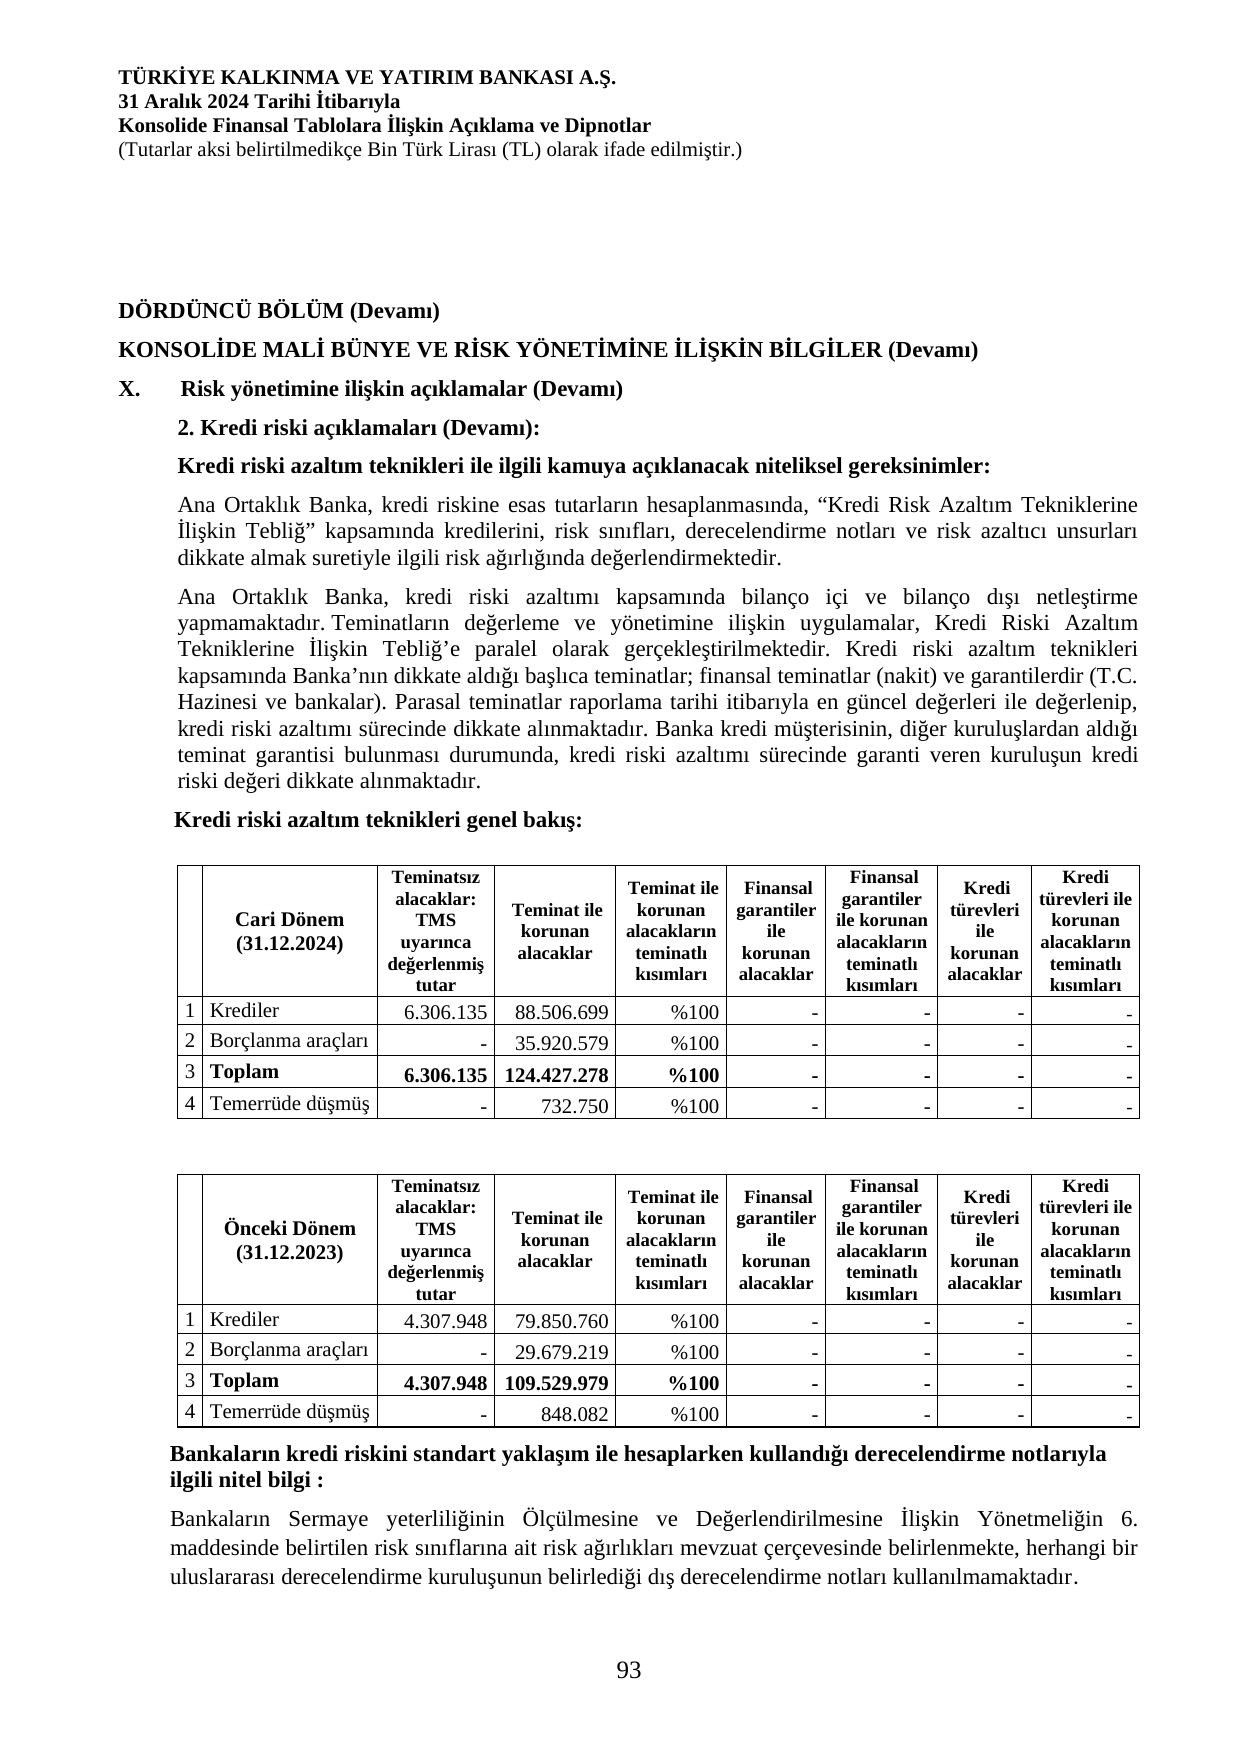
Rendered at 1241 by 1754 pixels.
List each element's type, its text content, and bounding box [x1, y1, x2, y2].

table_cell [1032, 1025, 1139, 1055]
text Kredi riski azaltım teknikleri genel bakış: [118, 806, 1140, 832]
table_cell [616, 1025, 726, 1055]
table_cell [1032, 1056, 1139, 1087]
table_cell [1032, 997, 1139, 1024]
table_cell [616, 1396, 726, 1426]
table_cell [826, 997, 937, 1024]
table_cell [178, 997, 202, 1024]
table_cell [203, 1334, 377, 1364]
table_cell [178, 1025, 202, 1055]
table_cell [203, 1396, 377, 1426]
text Bankaların Sermaye yeterliliğinin Ölçülmesine ve Değerlendirilmesine İlişkin Yönetmeliğin 6. maddesinde belirtilen risk sınıflarına ait risk ağırlıkları mevzuat çerçevesinde belirlenmekte, herhangi bir uluslararası derecelendirme kuruluşunun belirlediği dış derecelendirme notları kullanılmamaktadır. [170, 1505, 1140, 1590]
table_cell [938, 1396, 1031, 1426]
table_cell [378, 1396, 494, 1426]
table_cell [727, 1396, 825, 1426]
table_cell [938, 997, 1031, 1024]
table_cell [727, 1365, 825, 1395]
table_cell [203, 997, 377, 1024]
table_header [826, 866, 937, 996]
text Ana Ortaklık Banka, kredi riski azaltımı kapsamında bilanço içi ve bilanço dışı netleştirme yapmamaktadır. Teminatların değerleme ve yönetimine ilişkin uygulamalar, Kredi Riski Azaltım Tekniklerine İlişkin Tebliğ’e paralel olarak gerçekleştirilmektedir. Kredi riski azaltım teknikleri kapsamında Banka’nın dikkate aldığı başlıca teminatlar; finansal teminatlar (nakit) ve garantilerdir (T.C. Hazinesi ve bankalar). Parasal teminatlar raporlama tarihi itibarıyla en güncel değerleri ile değerlenip, kredi riski azaltımı sürecinde dikkate alınmaktadır. Banka kredi müşterisinin, diğer kuruluşlardan aldığı teminat garantisi bulunması durumunda, kredi riski azaltımı sürecinde garanti veren kuruluşun kredi riski değeri dikkate alınmaktadır. [177, 583, 1140, 794]
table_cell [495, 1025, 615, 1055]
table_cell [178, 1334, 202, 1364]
text Bankaların kredi riskini standart yaklaşım ile hesaplarken kullandığı derecelendirme notlarıyla ilgili nitel bilgi : [169, 1440, 1140, 1493]
text 2. Kredi riski açıklamaları (Devamı): [118, 413, 1140, 440]
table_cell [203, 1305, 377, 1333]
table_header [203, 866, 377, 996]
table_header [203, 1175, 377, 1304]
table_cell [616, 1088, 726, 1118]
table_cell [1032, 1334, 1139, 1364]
text Ana Ortaklık Banka, kredi riskine esas tutarların hesaplanmasında, “Kredi Risk Azaltım Tekniklerine İlişkin Tebliğ” kapsamında kredilerini, risk sınıfları, derecelendirme notları ve risk azaltıcı unsurları dikkate almak suretiyle ilgili risk ağırlığında değerlendirmektedir. [177, 491, 1140, 570]
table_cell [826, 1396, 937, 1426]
text Kredi riski azaltım teknikleri ile ilgili kamuya açıklanacak niteliksel gereksinimler: [118, 452, 1140, 479]
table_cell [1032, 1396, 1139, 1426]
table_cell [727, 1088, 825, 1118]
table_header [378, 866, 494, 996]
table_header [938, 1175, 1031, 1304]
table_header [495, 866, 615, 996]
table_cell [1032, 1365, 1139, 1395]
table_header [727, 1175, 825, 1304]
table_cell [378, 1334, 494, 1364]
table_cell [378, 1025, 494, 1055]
list KONSOLİDE MALİ BÜNYE VE RİSK YÖNETİMİNE İLİŞKİN BİLGİLER (Devamı) [118, 336, 1140, 362]
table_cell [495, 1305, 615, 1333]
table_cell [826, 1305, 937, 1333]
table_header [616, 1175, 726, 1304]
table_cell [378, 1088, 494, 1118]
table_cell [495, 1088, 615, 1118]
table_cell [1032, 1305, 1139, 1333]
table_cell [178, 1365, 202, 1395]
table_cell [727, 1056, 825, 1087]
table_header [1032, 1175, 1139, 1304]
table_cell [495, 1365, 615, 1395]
list DÖRDÜNCÜ BÖLÜM (Devamı) [118, 297, 1140, 323]
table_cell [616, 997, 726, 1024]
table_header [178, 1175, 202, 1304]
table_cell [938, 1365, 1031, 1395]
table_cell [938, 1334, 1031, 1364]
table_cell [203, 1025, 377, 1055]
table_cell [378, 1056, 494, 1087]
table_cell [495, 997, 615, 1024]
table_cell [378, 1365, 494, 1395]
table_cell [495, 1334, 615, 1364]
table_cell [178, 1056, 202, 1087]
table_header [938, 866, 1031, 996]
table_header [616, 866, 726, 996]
text X. Risk yönetimine ilişkin açıklamalar (Devamı) [118, 375, 1140, 401]
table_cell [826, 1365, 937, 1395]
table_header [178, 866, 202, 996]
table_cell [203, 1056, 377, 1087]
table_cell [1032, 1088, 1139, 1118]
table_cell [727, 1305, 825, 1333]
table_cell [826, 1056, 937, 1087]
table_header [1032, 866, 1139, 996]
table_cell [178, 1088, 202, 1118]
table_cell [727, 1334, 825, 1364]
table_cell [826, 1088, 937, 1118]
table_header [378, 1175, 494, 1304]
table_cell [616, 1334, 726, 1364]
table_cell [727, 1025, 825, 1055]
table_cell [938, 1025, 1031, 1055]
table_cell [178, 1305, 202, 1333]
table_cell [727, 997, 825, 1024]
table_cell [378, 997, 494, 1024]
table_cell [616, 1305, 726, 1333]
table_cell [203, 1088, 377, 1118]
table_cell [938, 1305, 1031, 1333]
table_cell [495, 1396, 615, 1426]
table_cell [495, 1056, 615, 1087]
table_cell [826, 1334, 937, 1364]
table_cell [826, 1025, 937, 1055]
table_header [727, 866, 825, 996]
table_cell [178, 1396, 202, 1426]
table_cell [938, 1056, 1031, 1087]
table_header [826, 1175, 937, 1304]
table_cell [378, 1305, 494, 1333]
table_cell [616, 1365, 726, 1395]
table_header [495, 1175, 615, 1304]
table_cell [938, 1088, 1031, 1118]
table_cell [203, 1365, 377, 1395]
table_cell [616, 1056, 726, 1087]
